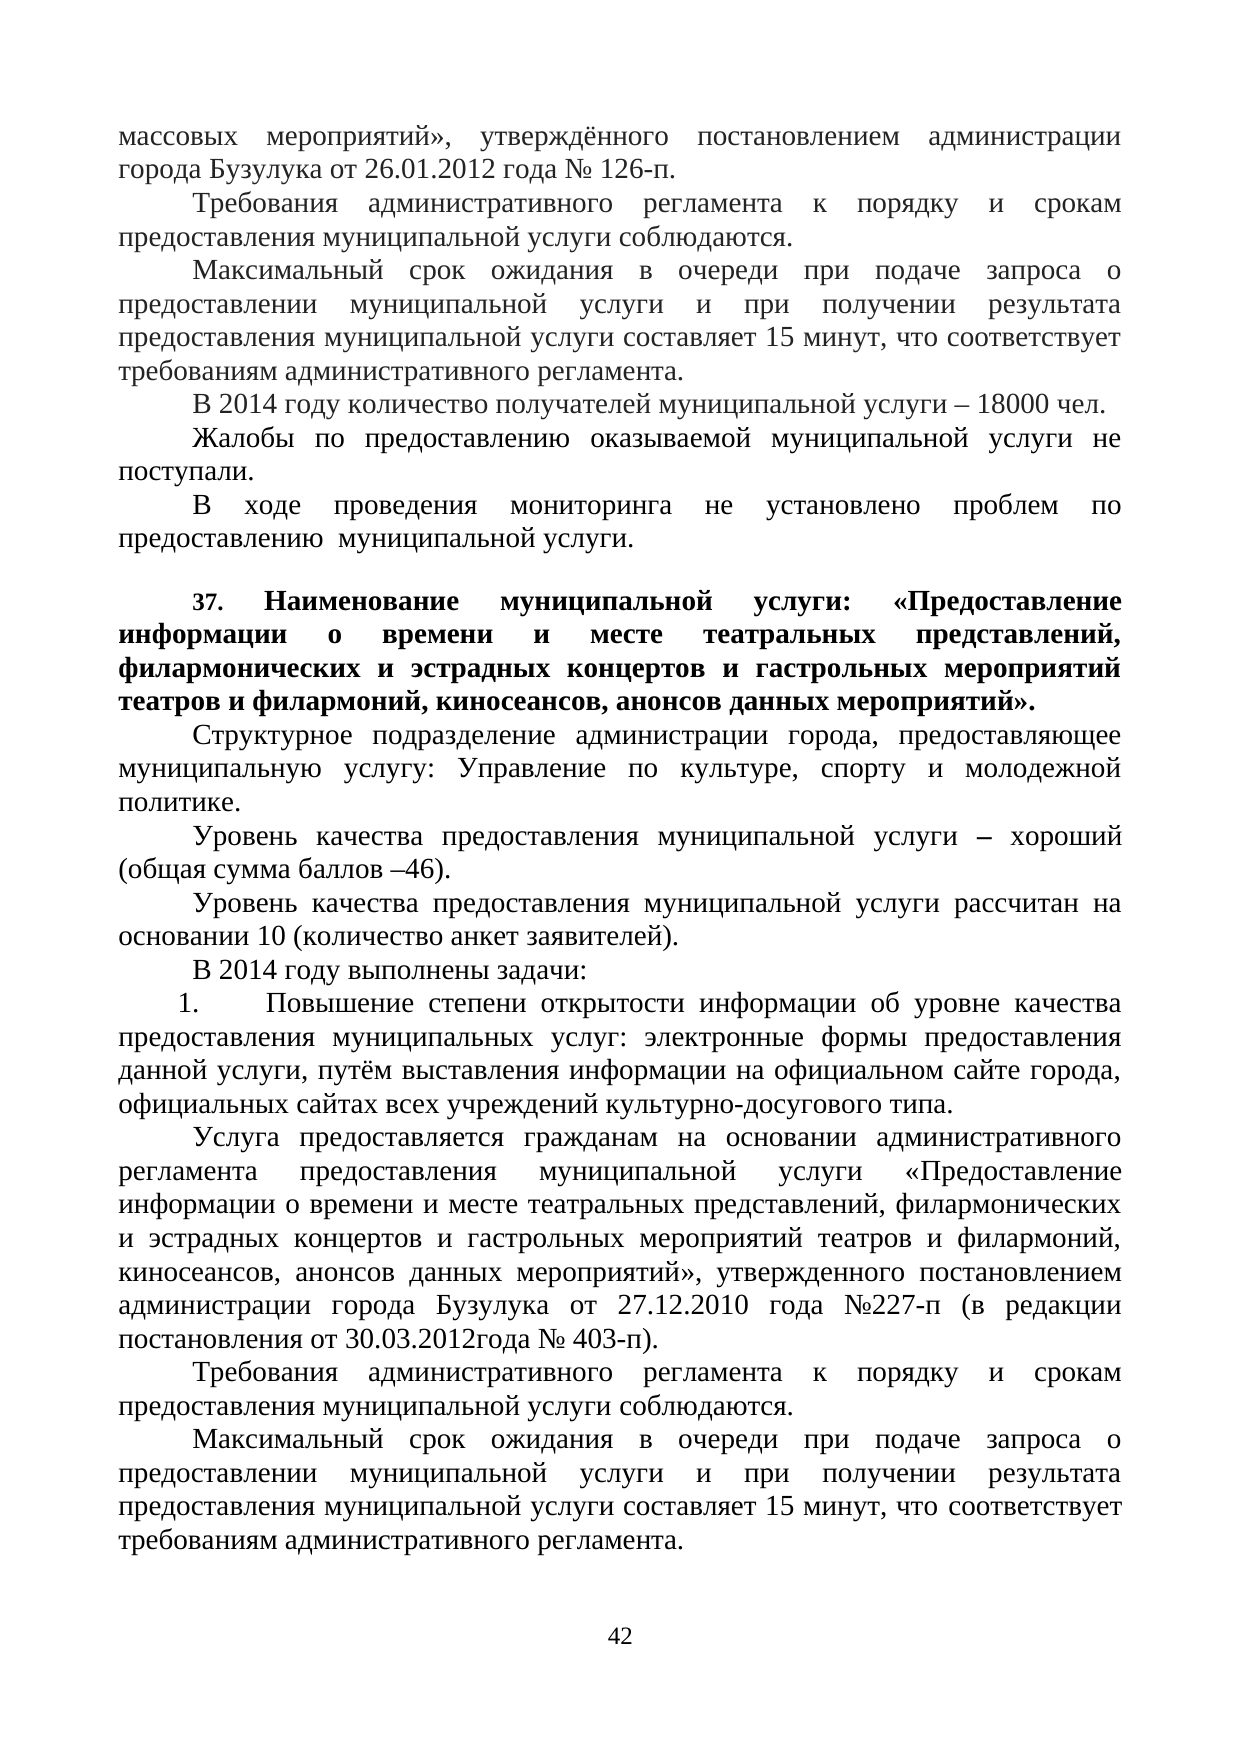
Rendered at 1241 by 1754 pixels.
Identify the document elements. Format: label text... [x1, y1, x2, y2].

text В 2014 году количество получателей муниципальной услуги – 18000 чел. [118, 386, 1122, 420]
list Повышение степени открытости информации об уровне качества предоставления муниципальных услуг: электронные формы предоставления данной услуги, путём выставления информации на официальном сайте города, официальных сайтах всех учреждений культурно-досугового типа. [118, 985, 1122, 1119]
text В ходе проведения мониторинга не установлено проблем по предоставлению муниципальной услуги. [118, 487, 1122, 554]
text Структурное подразделение администрации города, предоставляющее муниципальную услугу: Управление по культуре, спорту и молодежной политике. [118, 717, 1122, 818]
text Максимальный срок ожидания в очереди при подаче запроса о предоставлении муниципальной услуги и при получении результата предоставления муниципальной услуги составляет 15 минут, что соответствует требованиям административного регламента. [118, 252, 1122, 386]
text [118, 118, 1122, 185]
text Жалобы по предоставлению оказываемой муниципальной услуги не поступали. [118, 420, 1122, 487]
text Требования административного регламента к порядку и срокам предоставления муниципальной услуги соблюдаются. [118, 1354, 1122, 1421]
text Уровень качества предоставления муниципальной услуги рассчитан на основании 10 (количество анкет заявителей). [118, 885, 1122, 952]
text Услуга предоставляется гражданам на основании административного регламента предоставления муниципальной услуги «Предоставление информации о времени и месте театральных представлений, филармонических и эстрадных концертов и гастрольных мероприятий театров и филармоний, киносеансов, анонсов данных мероприятий», утвержденного постановлением администрации города Бузулука от 27.12.2010 года №227-п (в редакции постановления от 30.03.2012года № 403-п). [118, 1119, 1122, 1354]
text 37. Наименование муниципальной услуги: «Предоставление информации о времени и месте театральных представлений, филармонических и эстрадных концертов и гастрольных мероприятий театров и филармоний, киносеансов, анонсов данных мероприятий». [118, 583, 1122, 717]
text Требования административного регламента к порядку и срокам предоставления муниципальной услуги соблюдаются. [118, 185, 1122, 252]
text В 2014 году выполнены задачи: [118, 952, 1122, 985]
text Максимальный срок ожидания в очереди при подаче запроса о предоставлении муниципальной услуги и при получении результата предоставления муниципальной услуги составляет 15 минут, что соответствует требованиям административного регламента. [118, 1421, 1122, 1556]
text Уровень качества предоставления муниципальной услуги – хороший (общая сумма баллов –46). [118, 818, 1122, 885]
